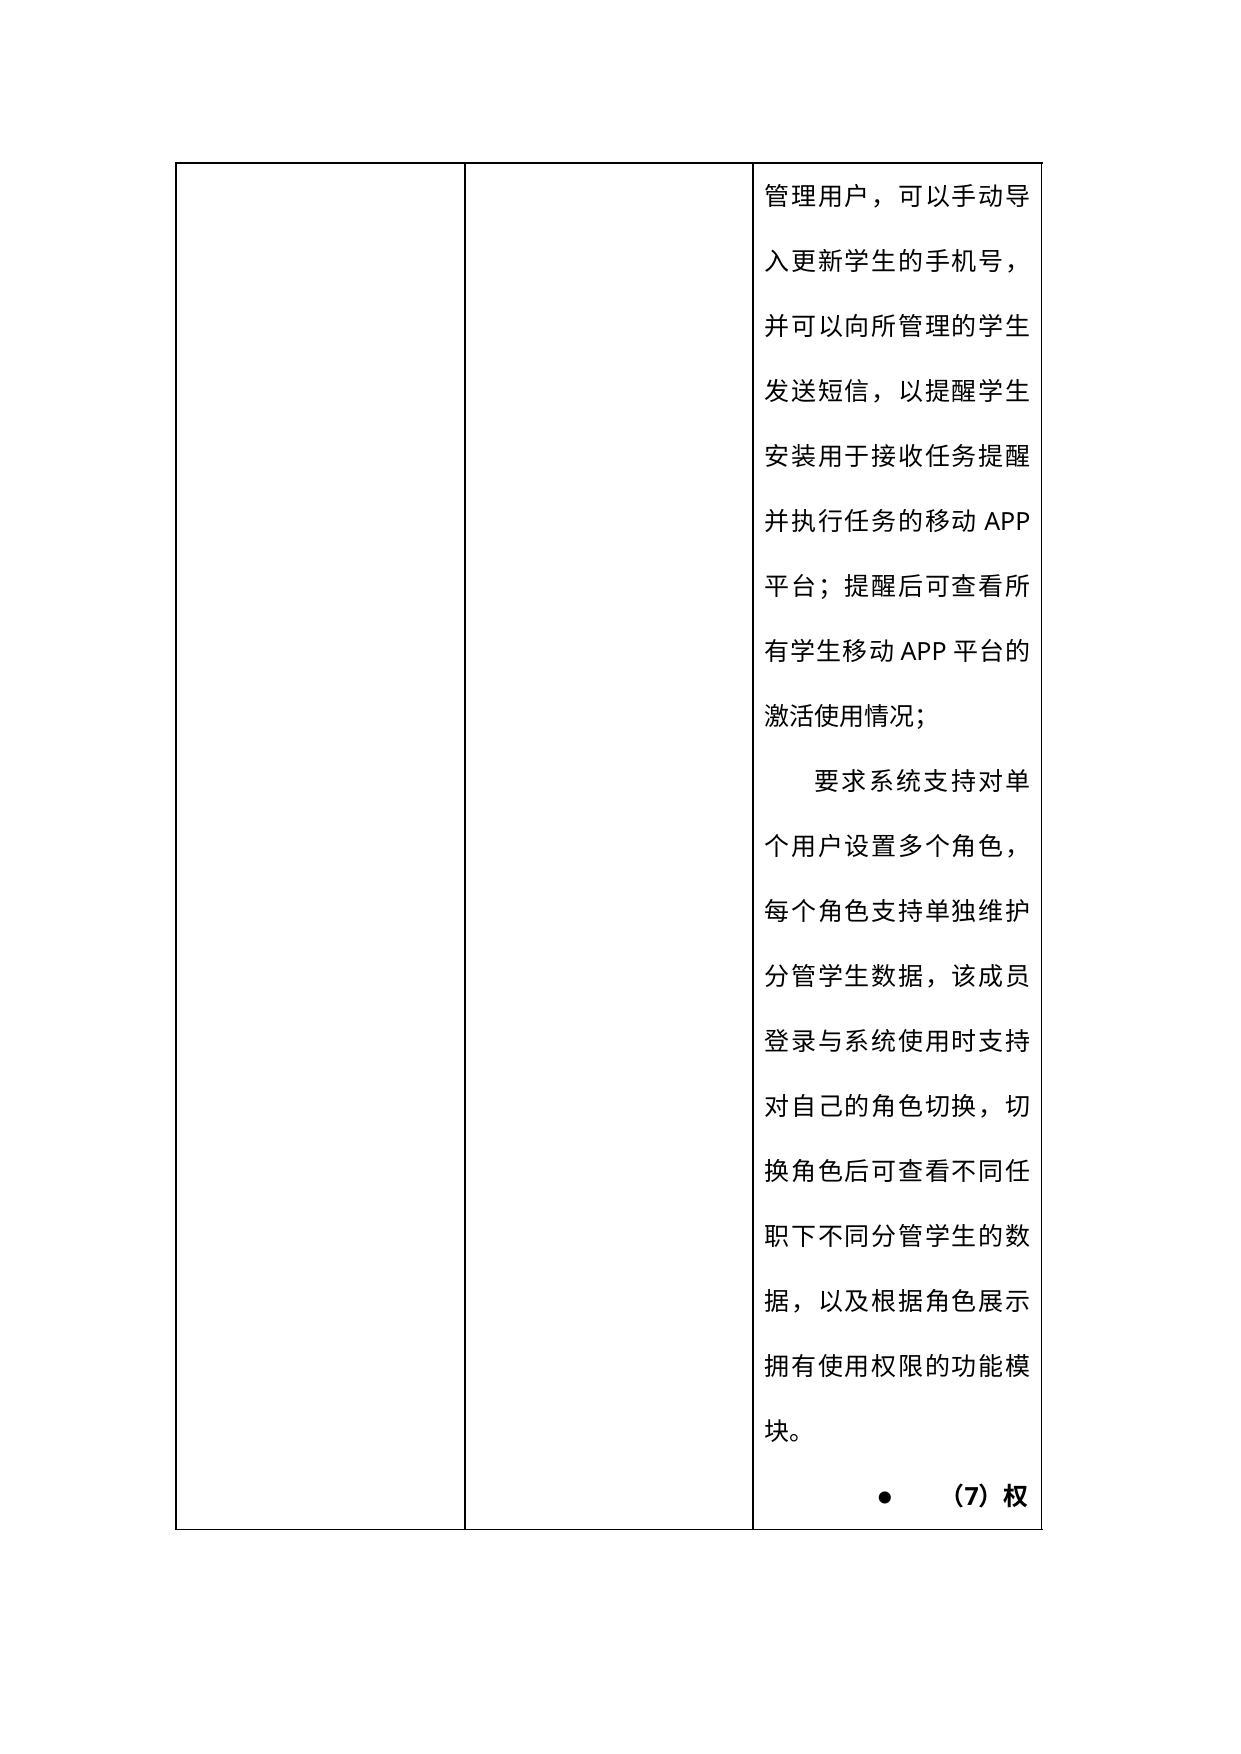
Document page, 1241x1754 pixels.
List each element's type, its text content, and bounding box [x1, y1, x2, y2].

table_cell 4 [177, 164, 464, 1528]
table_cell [754, 164, 1041, 1528]
table_cell [466, 164, 752, 1528]
